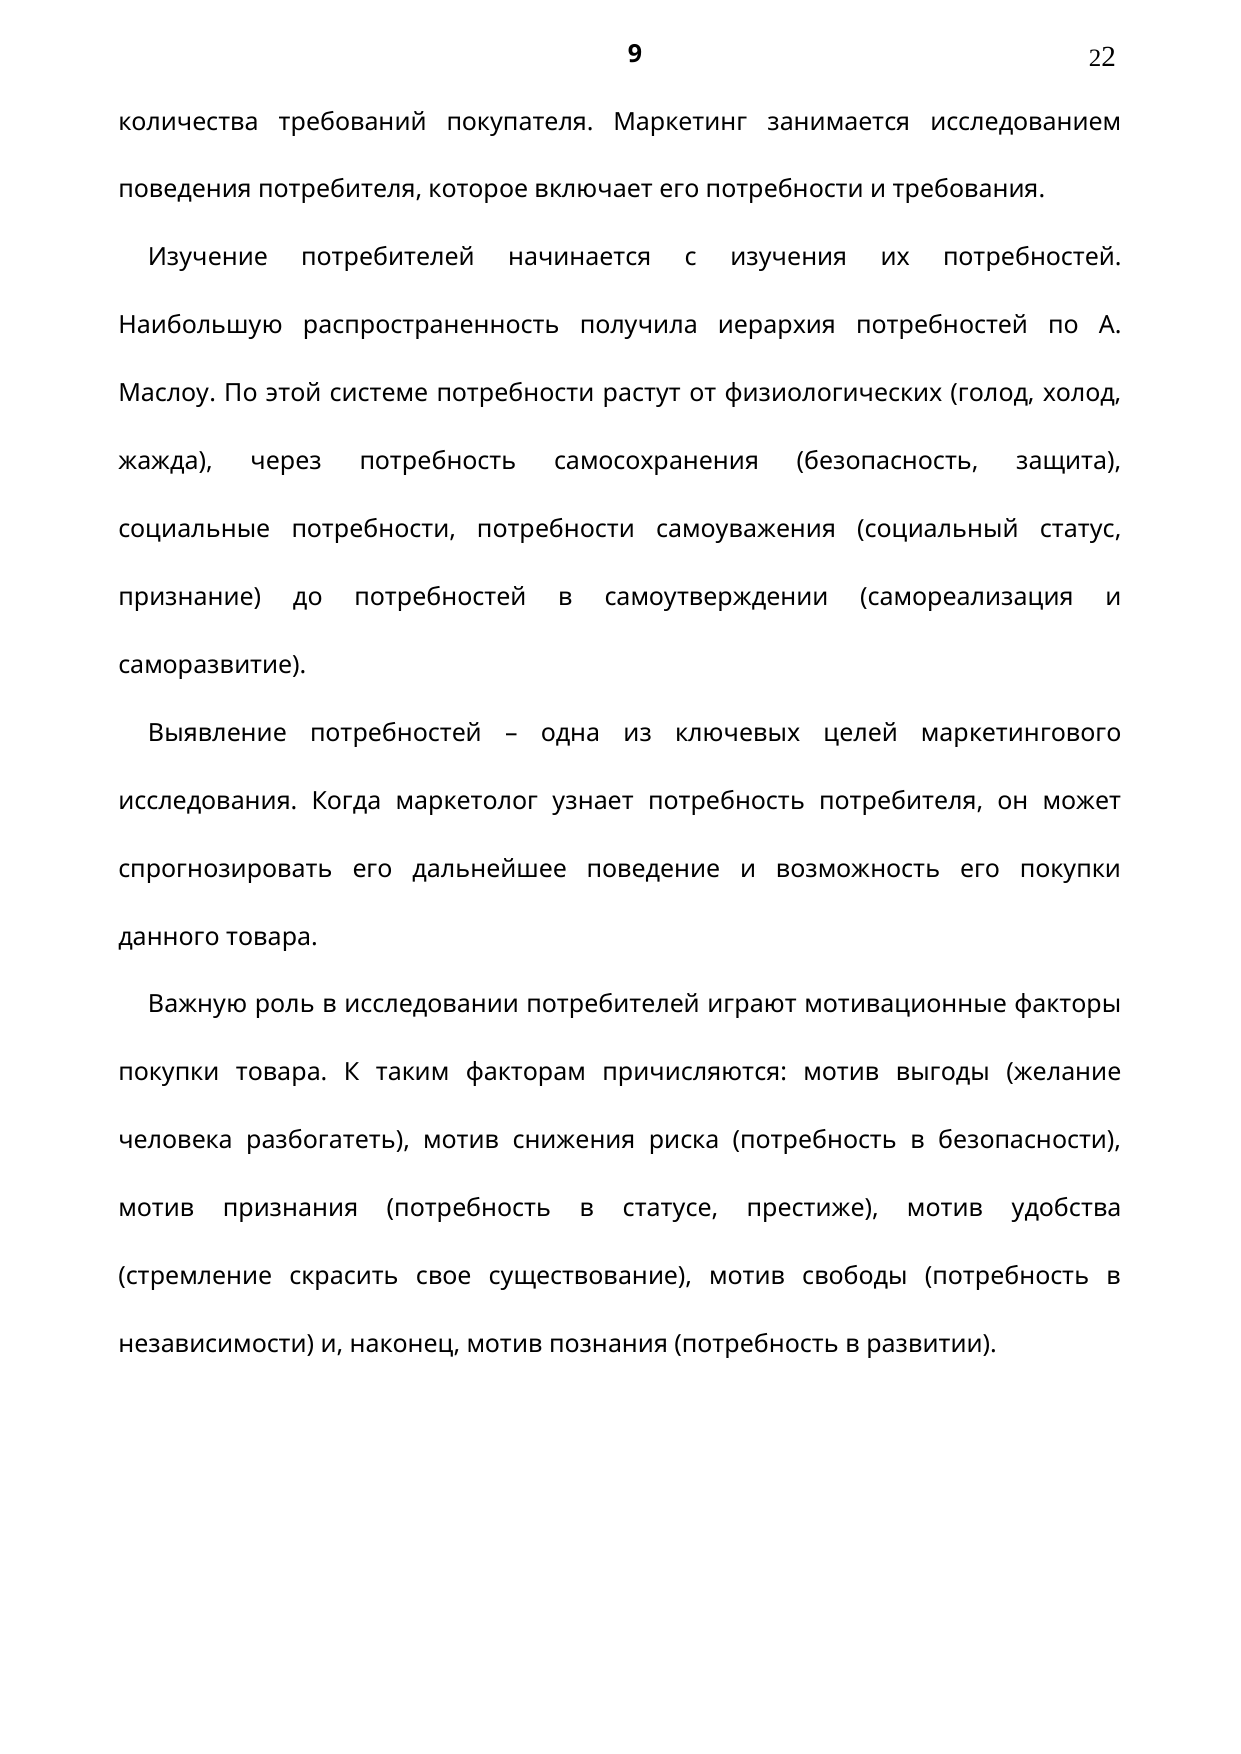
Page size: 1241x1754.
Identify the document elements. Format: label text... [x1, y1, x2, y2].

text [118, 103, 1122, 205]
text Важную роль в исследовании потребителей играют мотивационные факторы покупки товара. К таким факторам причисляются: мотив выгоды (желание человека разбогатеть), мотив снижения риска (потребность в безопасности), мотив признания (потребность в статусе, престиже), мотив удобства (стремление скрасить свое существование), мотив свободы (потребность в независимости) и, наконец, мотив познания (потребность в развитии). [118, 986, 1122, 1360]
text Изучение потребителей начинается с изучения их потребностей. Наибольшую распространенность получила иерархия потребностей по А. Маслоу. По этой системе потребности растут от физиологических (голод, холод, жажда), через потребность самосохранения (безопасность, защита), социальные потребности, потребности самоуважения (социальный статус, признание) до потребностей в самоутверждении (самореализация и саморазвитие). [118, 239, 1122, 681]
text Выявление потребностей – одна из ключевых целей маркетингового исследования. Когда маркетолог узнает потребность потребителя, он может спрогнозировать его дальнейшее поведение и возможность его покупки данного товара. [118, 715, 1122, 952]
